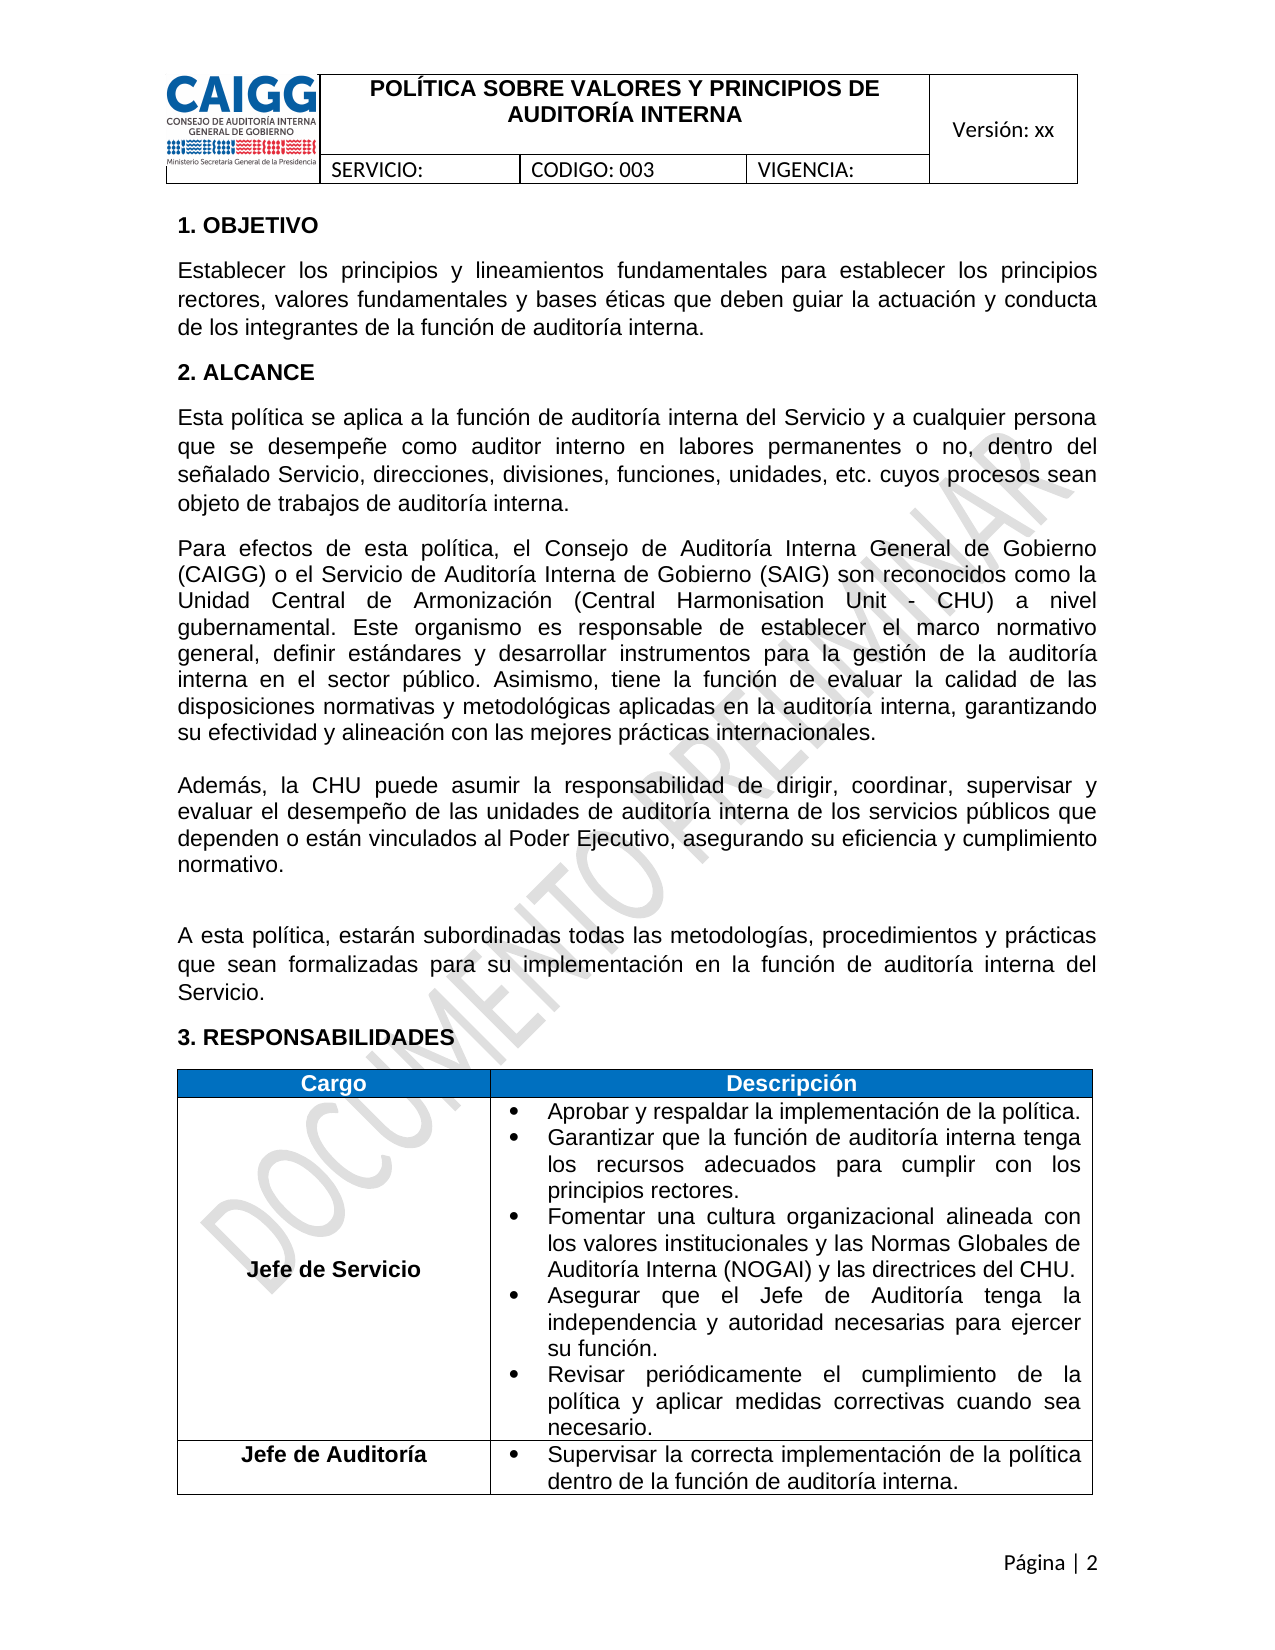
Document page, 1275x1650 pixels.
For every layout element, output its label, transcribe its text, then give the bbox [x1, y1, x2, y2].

text Establecer los principios y lineamientos fundamentales para establecer los principios rectores, valores fundamentales y bases éticas que deben guiar la actuación y conducta de los integrantes de la función de auditoría interna. [177, 257, 1098, 340]
text Además, la CHU puede asumir la responsabilidad de dirigir, coordinar, supervisar y evaluar el desempeño de las unidades de auditoría interna de los servicios públicos que dependen o están vinculados al Poder Ejecutivo, asegurando su eficiencia y cumplimiento normativo. [177, 772, 1098, 877]
text Esta política se aplica a la función de auditoría interna del Servicio y a cualquier persona que se desempeñe como auditor interno en labores permanentes o no, dentro del señalado Servicio, direcciones, divisiones, funciones, unidades, etc. cuyos procesos sean objeto de trabajos de auditoría interna. [177, 404, 1098, 516]
table_cell Aprobar y respaldar la implementación de la política. Garantizar que la función de auditoría interna tenga los recursos adecuados para cumplir con los principios rectores. Fomentar una cultura organizacional alineada con los valores institucionales y las Normas Globales de Auditoría Interna (NOGAI) y las directrices del CHU. Asegurar que el Jefe de Auditoría tenga la independencia y autoridad necesarias para ejercer su función. Revisar periódicamente el cumplimiento de la política y aplicar medidas correctivas cuando sea necesario. [491, 1098, 1092, 1440]
table_header Descripción [491, 1070, 1092, 1097]
text 1. OBJETIVO [177, 212, 1098, 238]
table_cell Jefe de Auditoría [178, 1441, 490, 1494]
table_cell Jefe de Servicio [178, 1098, 490, 1440]
text 3. RESPONSABILIDADES [177, 1024, 1098, 1051]
text Para efectos de esta política, el Consejo de Auditoría Interna General de Gobierno (CAIGG) o el Servicio de Auditoría Interna de Gobierno (SAIG) son reconocidos como la Unidad Central de Armonización (Central Harmonisation Unit - CHU) a nivel gubernamental. Este organismo es responsable de establecer el marco normativo general, definir estándares y desarrollar instrumentos para la gestión de la auditoría interna en el sector público. Asimismo, tiene la función de evaluar la calidad de las disposiciones normativas y metodológicas aplicadas en la auditoría interna, garantizando su efectividad y alineación con las mejores prácticas internacionales. [177, 534, 1098, 745]
picture [166, 74, 318, 166]
text 2. ALCANCE [177, 359, 1098, 385]
text A esta política, estarán subordinadas todas las metodologías, procedimientos y prácticas que sean formalizadas para su implementación en la función de auditoría interna del Servicio. [177, 922, 1098, 1006]
table_header Cargo [178, 1070, 490, 1097]
